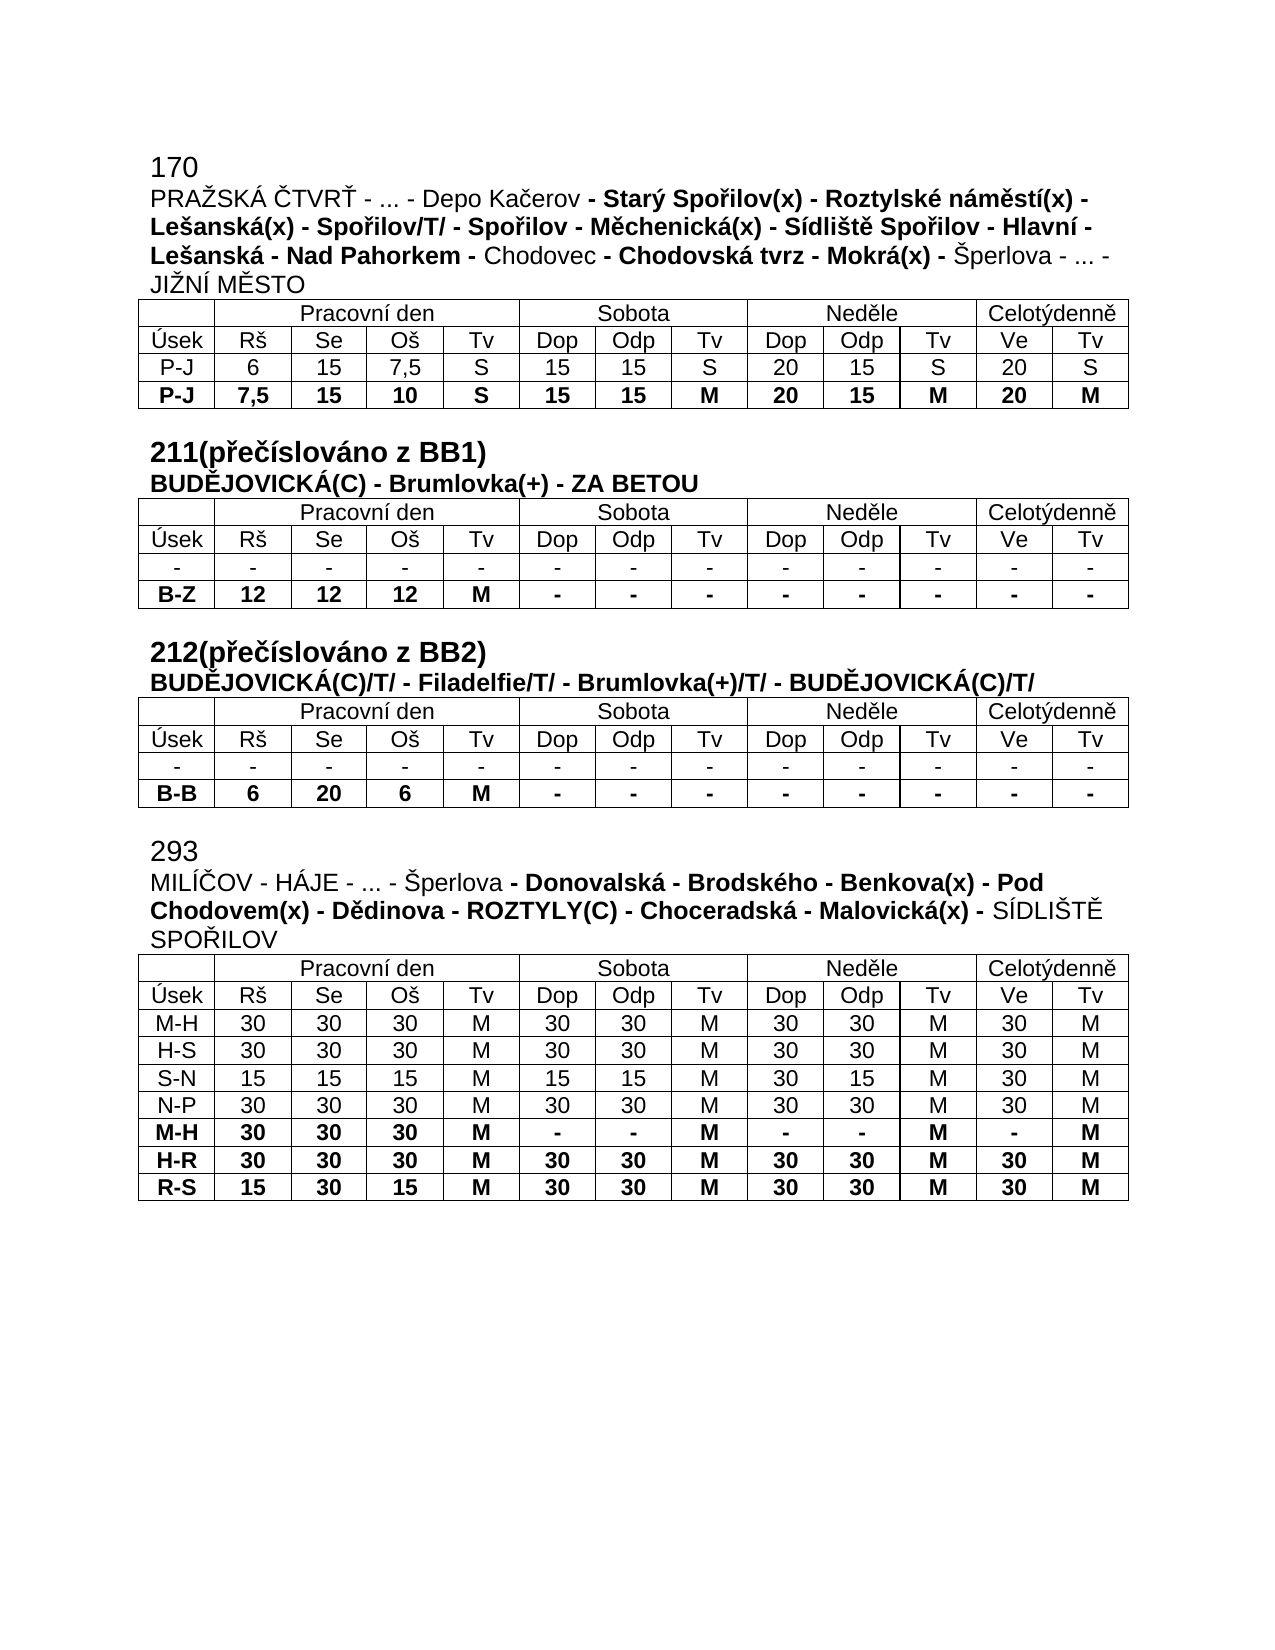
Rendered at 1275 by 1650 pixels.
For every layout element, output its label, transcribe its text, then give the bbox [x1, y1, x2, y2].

table_cell 30 [215, 1092, 291, 1118]
table_cell B-Z [139, 581, 214, 607]
table_cell R-S [139, 1174, 214, 1200]
table_cell Oš [367, 327, 443, 353]
table_cell - [748, 780, 823, 807]
table_header Neděle [748, 499, 976, 525]
text MILÍČOV - HÁJE - ... - Šperlova - Donovalská - Brodského - Benkova(x) - Pod Chodovem(x) - Dědinova - ROZTYLY(C) - Choceradská - Malovická(x) - SÍDLIŠTĚ SPOŘILOV [150, 868, 1125, 954]
table_cell 30 [367, 1119, 443, 1146]
table_cell - [444, 554, 519, 580]
table_cell 15 [824, 1065, 899, 1091]
table_cell 12 [292, 581, 366, 607]
table_cell M [901, 1147, 976, 1173]
table_cell - [292, 753, 366, 779]
table_cell 30 [215, 1119, 291, 1146]
table_cell - [444, 753, 519, 779]
table_cell Ve [977, 327, 1052, 353]
table_cell 30 [824, 1092, 899, 1118]
table_cell M [672, 1010, 747, 1036]
table_cell M-H [139, 1010, 214, 1036]
table_cell 30 [596, 1037, 671, 1063]
table_cell H-S [139, 1037, 214, 1063]
table_cell 30 [748, 1174, 823, 1200]
text BUDĚJOVICKÁ(C) - Brumlovka(+) - ZA BETOU [150, 469, 1125, 498]
table_cell Ve [977, 726, 1052, 752]
text 170 [150, 150, 1125, 183]
table_cell Oš [367, 726, 443, 752]
table_cell - [672, 753, 747, 779]
table_cell M [901, 382, 976, 408]
table_cell M [444, 1010, 519, 1036]
table_cell Ve [977, 526, 1052, 553]
table_cell M [1053, 1147, 1128, 1173]
table_cell 6 [215, 354, 291, 381]
table_cell M [444, 1092, 519, 1118]
table_cell 30 [367, 1147, 443, 1173]
table_cell M [901, 1010, 976, 1036]
table_cell Tv [672, 327, 747, 353]
table_cell Dop [520, 726, 595, 752]
table_cell - [520, 554, 595, 580]
table_cell - [215, 554, 291, 580]
table_cell Tv [901, 526, 976, 553]
table_cell - [1053, 780, 1128, 807]
table_cell Tv [444, 726, 519, 752]
table_cell Tv [901, 982, 976, 1009]
table_header Neděle [748, 955, 976, 981]
table_cell M [444, 1147, 519, 1173]
table_cell 20 [977, 354, 1052, 381]
table_cell 15 [215, 1065, 291, 1091]
table_cell Oš [367, 526, 443, 553]
table_cell 30 [824, 1174, 899, 1200]
table_cell Ve [977, 982, 1052, 1009]
table_cell - [977, 753, 1052, 779]
table_cell 15 [292, 1065, 366, 1091]
table_cell - [977, 1119, 1052, 1146]
table_cell Dop [520, 327, 595, 353]
table_cell 30 [292, 1147, 366, 1173]
table_cell Rš [215, 726, 291, 752]
table_header Neděle [748, 300, 976, 326]
table_cell M [444, 1065, 519, 1091]
table_cell - [824, 554, 899, 580]
table_cell 15 [292, 382, 366, 408]
table_cell - [748, 1119, 823, 1146]
table_cell - [824, 780, 899, 807]
table_cell 30 [292, 1119, 366, 1146]
table_cell Tv [1053, 982, 1128, 1009]
table_cell - [139, 753, 214, 779]
table_cell Úsek [139, 327, 214, 353]
table_cell 30 [520, 1174, 595, 1200]
table_cell Tv [1053, 327, 1128, 353]
table_cell Tv [444, 327, 519, 353]
table_cell Tv [444, 982, 519, 1009]
table_cell - [901, 581, 976, 607]
table_cell 30 [748, 1037, 823, 1063]
table_cell 15 [520, 382, 595, 408]
table_cell M [672, 1092, 747, 1118]
table_cell Odp [824, 982, 899, 1009]
table_cell S [672, 354, 747, 381]
table_cell 30 [824, 1147, 899, 1173]
table_cell Se [292, 726, 366, 752]
table_cell M [1053, 1092, 1128, 1118]
table_cell M [901, 1065, 976, 1091]
table_cell Rš [215, 982, 291, 1009]
table_cell 15 [520, 354, 595, 381]
table_cell - [748, 581, 823, 607]
table_cell Rš [215, 327, 291, 353]
table_cell 20 [748, 382, 823, 408]
table_cell Úsek [139, 526, 214, 553]
table_cell Odp [596, 726, 671, 752]
table_cell - [977, 554, 1052, 580]
table_cell - [520, 1119, 595, 1146]
table_cell M [901, 1119, 976, 1146]
table_cell 30 [977, 1065, 1052, 1091]
table_header Celotýdenně [977, 698, 1128, 724]
table_cell M [672, 1174, 747, 1200]
table_cell Tv [901, 726, 976, 752]
table_cell Tv [444, 526, 519, 553]
table_cell M-H [139, 1119, 214, 1146]
text 211(přečíslováno z BB1) [150, 436, 1125, 469]
table_cell S-N [139, 1065, 214, 1091]
table_cell - [367, 554, 443, 580]
table_cell Odp [824, 526, 899, 553]
table_cell 15 [215, 1174, 291, 1200]
table_cell 15 [292, 354, 366, 381]
table_cell - [901, 753, 976, 779]
table_cell Dop [748, 327, 823, 353]
table_cell 30 [596, 1174, 671, 1200]
table_cell 7,5 [215, 382, 291, 408]
table_cell 12 [215, 581, 291, 607]
table_cell Tv [1053, 726, 1128, 752]
table_cell 30 [520, 1010, 595, 1036]
table_cell P-J [139, 382, 214, 408]
table_cell M [1053, 1065, 1128, 1091]
table_cell 30 [215, 1037, 291, 1063]
table_cell - [824, 581, 899, 607]
table_cell 30 [977, 1092, 1052, 1118]
table_header [139, 300, 214, 326]
table_cell - [520, 780, 595, 807]
table_cell Dop [748, 526, 823, 553]
table_cell 30 [977, 1037, 1052, 1063]
table_cell M [444, 1174, 519, 1200]
table_cell Odp [596, 327, 671, 353]
table_cell - [596, 581, 671, 607]
table_cell M [444, 1037, 519, 1063]
table_cell - [1053, 753, 1128, 779]
table_cell - [977, 581, 1052, 607]
table_cell Úsek [139, 726, 214, 752]
table_cell M [1053, 1174, 1128, 1200]
table_cell 30 [596, 1147, 671, 1173]
table_cell - [596, 753, 671, 779]
table_cell S [1053, 354, 1128, 381]
table_header Celotýdenně [977, 955, 1128, 981]
table_cell M [1053, 1010, 1128, 1036]
table_cell 30 [367, 1037, 443, 1063]
table_cell 30 [596, 1010, 671, 1036]
table_cell Tv [672, 982, 747, 1009]
table_cell M [901, 1092, 976, 1118]
table_cell - [596, 554, 671, 580]
table_cell Dop [520, 526, 595, 553]
table_cell Se [292, 982, 366, 1009]
table_cell Oš [367, 982, 443, 1009]
table_header [139, 955, 214, 981]
table_cell - [672, 554, 747, 580]
table_header Sobota [520, 698, 747, 724]
table_cell 15 [596, 382, 671, 408]
text PRAŽSKÁ ČTVRŤ - ... - Depo Kačerov - Starý Spořilov(x) - Roztylské náměstí(x) - Lešanská(x) - Spořilov/T/ - Spořilov - Měchenická(x) - Sídliště Spořilov - Hlavní - Lešanská - Nad Pahorkem - Chodovec - Chodovská tvrz - Mokrá(x) - Šperlova - ... - JIŽNÍ MĚSTO [150, 183, 1125, 298]
table_cell 7,5 [367, 354, 443, 381]
table_header Sobota [520, 300, 747, 326]
table_cell 30 [292, 1174, 366, 1200]
table_header Celotýdenně [977, 499, 1128, 525]
table_cell - [367, 753, 443, 779]
table_cell 15 [596, 1065, 671, 1091]
table_header Sobota [520, 955, 747, 981]
table_cell 30 [367, 1010, 443, 1036]
table_cell 30 [824, 1037, 899, 1063]
table_header Celotýdenně [977, 300, 1128, 326]
table_cell 10 [367, 382, 443, 408]
table_cell M [1053, 1119, 1128, 1146]
table_cell M [901, 1037, 976, 1063]
table_cell Odp [824, 327, 899, 353]
table_cell - [596, 1119, 671, 1146]
table_cell 15 [824, 382, 899, 408]
table_cell - [139, 554, 214, 580]
table_cell 30 [596, 1092, 671, 1118]
table_cell M [672, 1065, 747, 1091]
table_cell 12 [367, 581, 443, 607]
table_cell Se [292, 327, 366, 353]
table_cell 30 [215, 1147, 291, 1173]
table_cell S [901, 354, 976, 381]
table_cell 30 [292, 1092, 366, 1118]
table_cell - [977, 780, 1052, 807]
table_cell 20 [292, 780, 366, 807]
text 293 [150, 834, 1125, 868]
table_header Pracovní den [215, 300, 519, 326]
table_header Sobota [520, 499, 747, 525]
table_cell - [748, 753, 823, 779]
table_cell 30 [367, 1092, 443, 1118]
table_cell M [444, 780, 519, 807]
table_cell Dop [520, 982, 595, 1009]
table_cell 6 [367, 780, 443, 807]
table_header [139, 698, 214, 724]
table_cell 30 [292, 1037, 366, 1063]
table_cell M [672, 382, 747, 408]
table_header Neděle [748, 698, 976, 724]
table_cell S [444, 354, 519, 381]
table_cell M [901, 1174, 976, 1200]
table_cell Se [292, 526, 366, 553]
table_header Pracovní den [215, 698, 519, 724]
table_cell Tv [672, 726, 747, 752]
table_cell P-J [139, 354, 214, 381]
table_cell 20 [977, 382, 1052, 408]
table_cell M [672, 1037, 747, 1063]
table_cell 30 [748, 1065, 823, 1091]
table_cell 30 [977, 1174, 1052, 1200]
table_cell 30 [977, 1147, 1052, 1173]
table_cell - [672, 581, 747, 607]
table_cell Odp [596, 982, 671, 1009]
table_cell - [901, 780, 976, 807]
table_cell 30 [215, 1010, 291, 1036]
table_cell - [292, 554, 366, 580]
table_cell 30 [520, 1092, 595, 1118]
text 212(přečíslováno z BB2) [150, 635, 1125, 668]
table_cell M [672, 1147, 747, 1173]
table_header Pracovní den [215, 499, 519, 525]
table_cell 6 [215, 780, 291, 807]
table_header Pracovní den [215, 955, 519, 981]
table_cell 30 [520, 1037, 595, 1063]
table_header [139, 499, 214, 525]
table_cell 15 [520, 1065, 595, 1091]
table_cell Tv [672, 526, 747, 553]
table_cell 15 [596, 354, 671, 381]
table_cell - [748, 554, 823, 580]
table_cell M [444, 1119, 519, 1146]
table_cell - [596, 780, 671, 807]
table_cell - [901, 554, 976, 580]
table_cell - [672, 780, 747, 807]
table_cell M [1053, 382, 1128, 408]
table_cell - [824, 1119, 899, 1146]
table_cell N-P [139, 1092, 214, 1118]
table_cell - [1053, 581, 1128, 607]
table_cell Tv [901, 327, 976, 353]
table_cell Dop [748, 726, 823, 752]
table_cell 15 [367, 1174, 443, 1200]
table_cell - [520, 753, 595, 779]
table_cell M [672, 1119, 747, 1146]
table_cell 30 [748, 1010, 823, 1036]
table_cell H-R [139, 1147, 214, 1173]
table_cell Rš [215, 526, 291, 553]
table_cell - [215, 753, 291, 779]
table_cell M [1053, 1037, 1128, 1063]
table_cell 30 [748, 1092, 823, 1118]
table_cell 20 [748, 354, 823, 381]
table_cell Odp [824, 726, 899, 752]
table_cell - [824, 753, 899, 779]
table_cell 15 [824, 354, 899, 381]
table_cell Tv [1053, 526, 1128, 553]
table_cell - [1053, 554, 1128, 580]
table_cell 30 [520, 1147, 595, 1173]
table_cell Odp [596, 526, 671, 553]
text BUDĚJOVICKÁ(C)/T/ - Filadelfie/T/ - Brumlovka(+)/T/ - BUDĚJOVICKÁ(C)/T/ [150, 668, 1125, 697]
table_cell B-B [139, 780, 214, 807]
table_cell 30 [292, 1010, 366, 1036]
table_cell S [444, 382, 519, 408]
table_cell 30 [977, 1010, 1052, 1036]
table_cell 30 [824, 1010, 899, 1036]
table_cell Dop [748, 982, 823, 1009]
table_cell 30 [748, 1147, 823, 1173]
table_cell Úsek [139, 982, 214, 1009]
table_cell - [520, 581, 595, 607]
table_cell 15 [367, 1065, 443, 1091]
table_cell M [444, 581, 519, 607]
